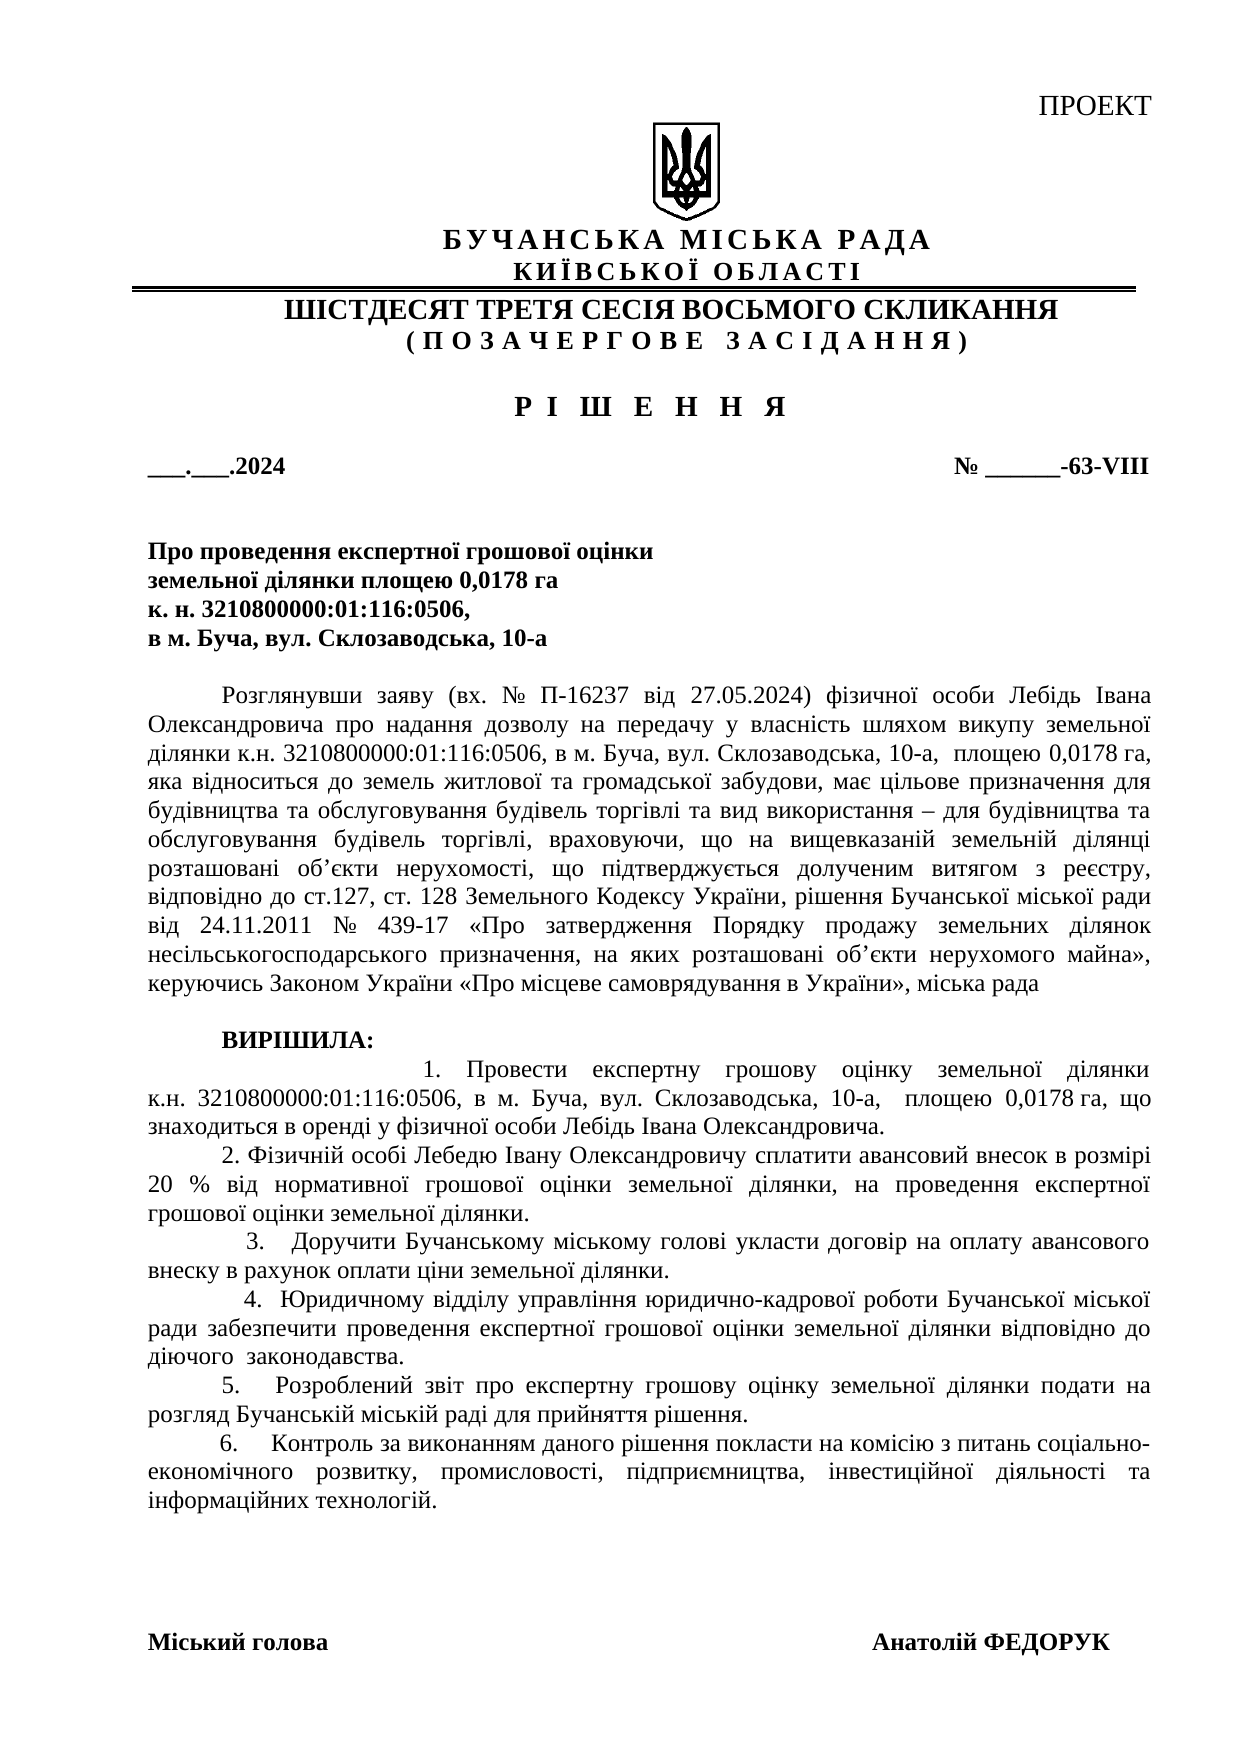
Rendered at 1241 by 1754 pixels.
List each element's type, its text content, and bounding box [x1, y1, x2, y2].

table_header ШІСТДЕСЯТ ТРЕТЯ СЕСІЯ ВОСЬМОГО СКЛИКАННЯ [132, 292, 1136, 325]
text ___.___.2024 № ______-63-VIІІ [148, 451, 1152, 480]
text ВИРІШИЛА: [148, 1025, 1152, 1054]
text КИЇВСЬКОЇ ОБЛАСТІ [148, 256, 1152, 286]
text (ПОЗАЧЕРГОВЕ ЗАСІДАННЯ) [148, 325, 1152, 355]
text 2. Фізичній особі Лебедю Івану Олександровичу сплатити авансовий внесок в розмірі 20 % від нормативної грошової оцінки земельної ділянки, на проведення експертної грошової оцінки земельної ділянки. [148, 1140, 1152, 1226]
picture [651, 122, 722, 222]
text ПРОЕКТ [148, 88, 1152, 122]
text в м. Буча, вул. Склозаводська, 10-а [148, 623, 1152, 651]
text земельної ділянки площею 0,0178 га [148, 565, 1152, 594]
text БУЧАНСЬКА МІСЬКА РАДА [148, 222, 1152, 256]
text к. н. 3210800000:01:116:0506, [148, 594, 1152, 623]
text Розглянувши заяву (вх. № П-16237 від 27.05.2024) фізичної особи Лебідь Івана Олександровича про надання дозволу на передачу у власність шляхом викупу земельної ділянки к.н. 3210800000:01:116:0506, в м. Буча, вул. Склозаводська, 10-а, площею 0,0178 га, яка відноситься до земель житлової та громадської забудови, має цільове призначення для будівництва та обслуговування будівель торгівлі та вид використання – для будівництва та обслуговування будівель торгівлі, враховуючи, що на вищевказаній земельній ділянці розташовані об’єкти нерухомості, що підтверджується долученим витягом з реєстру, відповідно до ст.127, ст. 128 Земельного Кодексу України, рішення Бучанської міської ради від 24.11.2011 № 439-17 «Про затвердження Порядку продажу земельних ділянок несільськогосподарського призначення, на яких розташовані об’єкти нерухомого майна», керуючись Законом України «Про місцеве самоврядування в України», міська рада [148, 680, 1152, 996]
text Міський голова Анатолій ФЕДОРУК [148, 1627, 1152, 1656]
text 4. Юридичному відділу управління юридично-кадрової роботи Бучанської міської ради забезпечити проведення експертної грошової оцінки земельної ділянки відповідно до діючого законодавства. [148, 1284, 1152, 1370]
text Про проведення експертної грошової оцінки [148, 536, 1152, 565]
text 5. Розроблений звіт про експертну грошову оцінку земельної ділянки подати на розгляд Бучанській міській раді для прийняття рішення. [148, 1370, 1152, 1428]
text 6. Контроль за виконанням даного рішення покласти на комісію з питань соціально-економічного розвитку, промисловості, підприємництва, інвестиційної діяльності та інформаційних технологій. [148, 1428, 1152, 1514]
text 1. Провести експертну грошову оцінку земельної ділянки к.н. 3210800000:01:116:0506, в м. Буча, вул. Склозаводська, 10-а, площею 0,0178 га, що знаходиться в оренді у фізичної особи Лебідь Івана Олександровича. [148, 1054, 1152, 1140]
text 3. Доручити Бучанському міському голові укласти договір на оплату авансового внеску в рахунок оплати ціни земельної ділянки. [148, 1226, 1152, 1284]
text Р І Ш Е Н Н Я [148, 389, 1152, 422]
